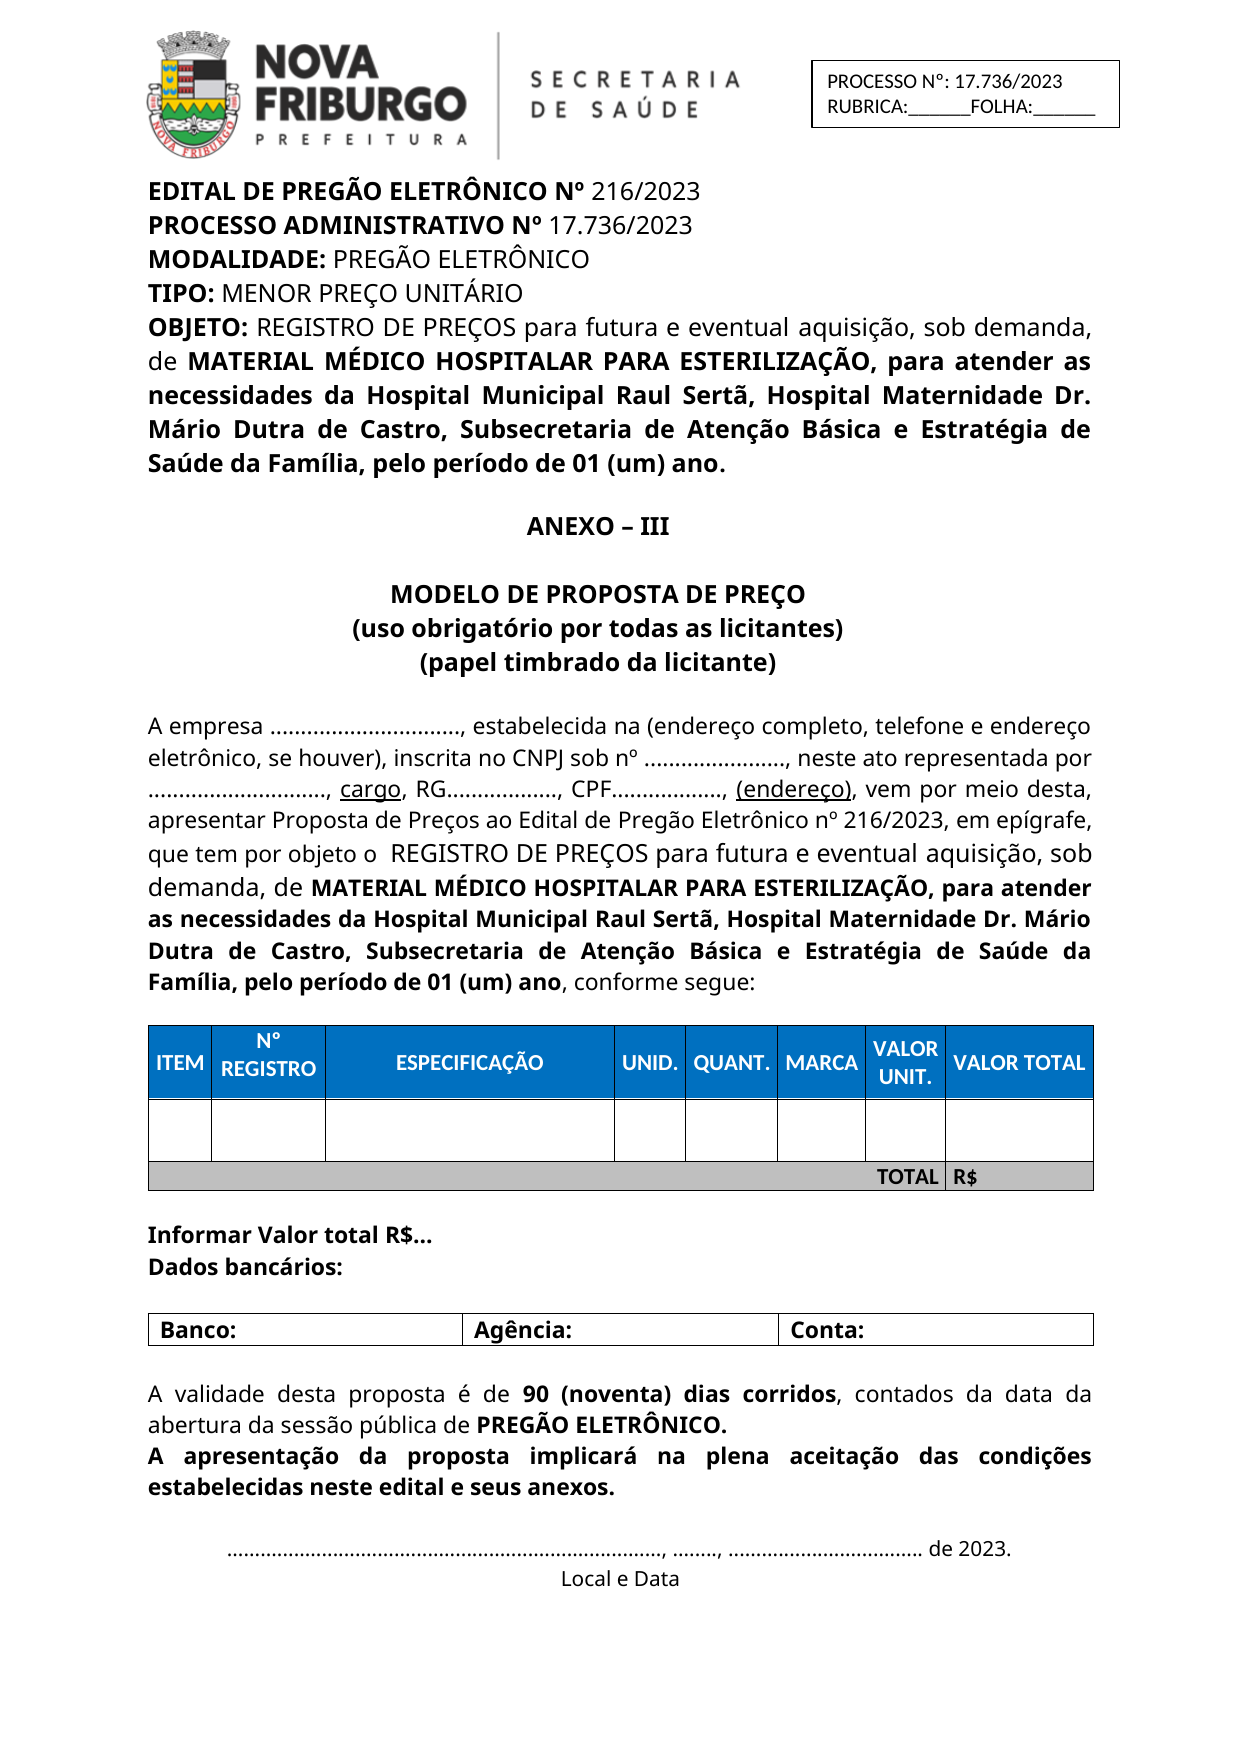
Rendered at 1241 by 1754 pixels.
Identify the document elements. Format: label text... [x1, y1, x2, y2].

table_cell TOTAL [149, 1162, 945, 1190]
table_cell R$ [946, 1162, 1093, 1190]
table_cell [946, 1100, 1093, 1161]
table_header Banco: [149, 1314, 462, 1345]
table_cell [615, 1100, 685, 1161]
table_header ITEM [149, 1026, 211, 1098]
text (papel timbrado da licitante) [103, 645, 1092, 679]
text TIPO: MENOR PREÇO UNITÁRIO [148, 276, 1092, 309]
table_cell [149, 1100, 211, 1161]
table_header MARCA [778, 1026, 865, 1098]
table_cell [778, 1100, 865, 1161]
table_header VALOR TOTAL [946, 1026, 1093, 1098]
table_header VALOR UNIT. [866, 1026, 945, 1098]
table_header ESPECIFICAÇÃO [326, 1026, 614, 1098]
table_cell [686, 1100, 777, 1161]
text .............................................................................., ........, ................................... de 2023. [148, 1534, 1092, 1563]
text Informar Valor total R$... [148, 1219, 1092, 1250]
table_header QUANT. [686, 1026, 777, 1098]
table_cell [212, 1100, 325, 1161]
text Modelo de proposta DE PREÇO [103, 577, 1092, 611]
list A empresa ..............................., estabelecida na (endereço completo, telefone e endereço eletrônico, se houver), inscrita no CNPJ sob nº ......................., neste ato representada por ............................., cargo, RG.................., CPF.................., (endereço), vem por meio desta, apresentar Proposta de Preços ao Edital de Pregão Eletrônico nº 216/2023, em epígrafe, que tem por objeto o REGISTRO DE PREÇOS para futura e eventual aquisição, sob demanda, de MATERIAL MÉDICO HOSPITALAR PARA ESTERILIZAÇÃO, para atender as necessidades da Hospital Municipal Raul Sertã, Hospital Maternidade Dr. Mário Dutra de Castro, Subsecretaria de Atenção Básica e Estratégia de Saúde da Família, pelo período de 01 (um) ano, conforme segue: [148, 710, 1092, 997]
text A apresentação da proposta implicará na plena aceitação das condições estabelecidas neste edital e seus anexos. [148, 1440, 1092, 1502]
text (uso obrigatório por todas as licitantes) [103, 611, 1092, 645]
table_header Conta: [779, 1314, 1093, 1345]
text MODALIDADE: PREGÃO ELETRÔNICO [148, 241, 1092, 276]
table_header UNID. [615, 1026, 685, 1098]
text ANEXO – III [103, 509, 1092, 543]
table_cell [326, 1100, 614, 1161]
text A validade desta proposta é de 90 (noventa) dias corridos, contados da data da abertura da sessão pública de PREGÃO ELETRÔNICO. [148, 1377, 1092, 1440]
text PROCESSO ADMINISTRATIVO Nº 17.736/2023 [148, 207, 1092, 241]
text Dados bancários: [148, 1250, 1092, 1282]
table_header Agência: [463, 1314, 778, 1345]
table_header Nº REGISTRO [212, 1026, 325, 1098]
picture [134, 20, 757, 174]
text Local e Data [148, 1563, 1092, 1592]
text OBJETO: REGISTRO DE PREÇOS para futura e eventual aquisição, sob demanda, de MATERIAL MÉDICO HOSPITALAR PARA ESTERILIZAÇÃO, para atender as necessidades da Hospital Municipal Raul Sertã, Hospital Maternidade Dr. Mário Dutra de Castro, Subsecretaria de Atenção Básica e Estratégia de Saúde da Família, pelo período de 01 (um) ano. [148, 309, 1092, 480]
table_cell [866, 1100, 945, 1161]
text EDITAL DE PREGÃO ELETRÔNICO Nº 216/2023 [148, 173, 1092, 207]
